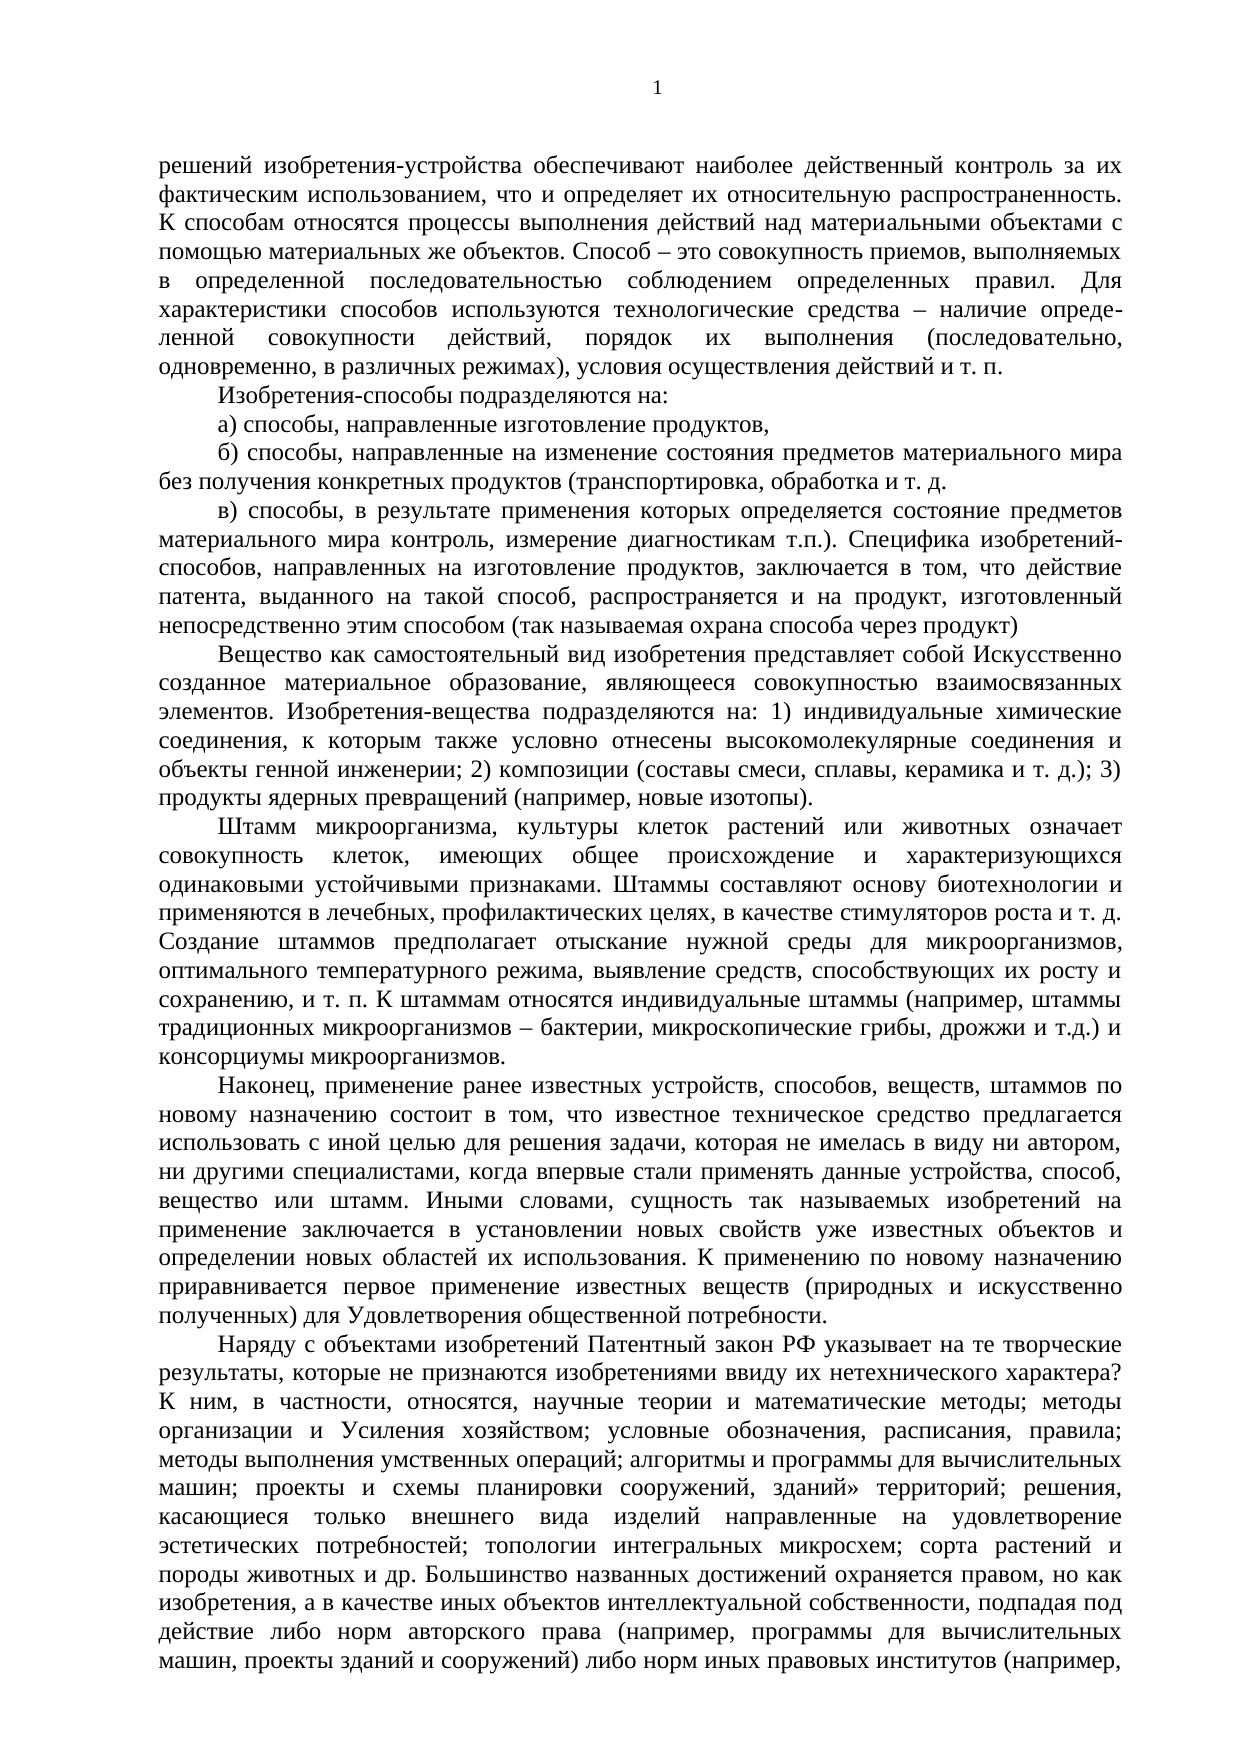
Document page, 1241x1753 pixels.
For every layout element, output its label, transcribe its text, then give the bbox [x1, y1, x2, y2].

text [158, 1329, 1123, 1674]
text в) способы, в результате применения которых определяется состояние предметов материального мира контроль, измерение диагностикам т.п.). Специфика изобретений-способов, направленных на изготовление продуктов, заключается в том, что действие патента, выданного на такой способ, распространяется и на продукт, изготовленный непосредственно этим способом (так называемая охрана способа через продукт) [158, 495, 1123, 639]
text Вещество как самостоятельный вид изобретения представляет собой Искусственно созданное материальное образование, являющееся совокупностью взаимосвязанных элементов. Изобретения-вещества подразделяются на: 1) индивидуальные химические соединения, к которым также условно отнесены высокомолекулярные соединения и объекты генной инженерии; 2) композиции (составы смеси, сплавы, керамика и т. д.); 3) продукты ядерных превращений (например, новые изотопы). [158, 639, 1123, 811]
text Наконец, применение ранее известных устройств, способов, веществ, штаммов по новому назначению состоит в том, что известное техническое средство предлагается использовать с иной целью для решения задачи, которая не имелась в виду ни автором, ни другими специалистами, когда впервые стали применять данные устройства, способ, вещество или штамм. Иными словами, сущность так называемых изобретений на применение заключается в установлении новых свойств уже известных объектов и определении новых областей их использования. К применению по новому назначению приравнивается первое применение известных веществ (природных и искусственно полученных) для Удовлетворения общественной потребности. [158, 1070, 1123, 1329]
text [158, 150, 1123, 380]
text б) способы, направленные на изменение состояния предметов материального мира без получения конкретных продуктов (транспортировка, обработка и т. д. [158, 437, 1123, 495]
text Изобретения-способы подразделяются на: [158, 380, 1123, 409]
text а) способы, направленные изготовление продуктов, [158, 409, 1123, 437]
text Штамм микроорганизма, культуры клеток растений или животных означает совокупность клеток, имеющих общее происхождение и характеризующихся одинаковыми устойчивыми признаками. Штаммы составляют основу биотехнологии и применяются в лечебных, профилактических целях, в качестве стимуляторов роста и т. д. Создание штаммов предполагает отыскание нужной среды для микроорганизмов, оптимального температурного режима, выявление средств, способствующих их росту и сохранению, и т. п. К штаммам относятся индивидуальные штаммы (например, штаммы традиционных микроорганизмов – бактерии, микроскопические грибы, дрожжи и т.д.) и консорциумы микроорганизмов. [158, 811, 1123, 1070]
